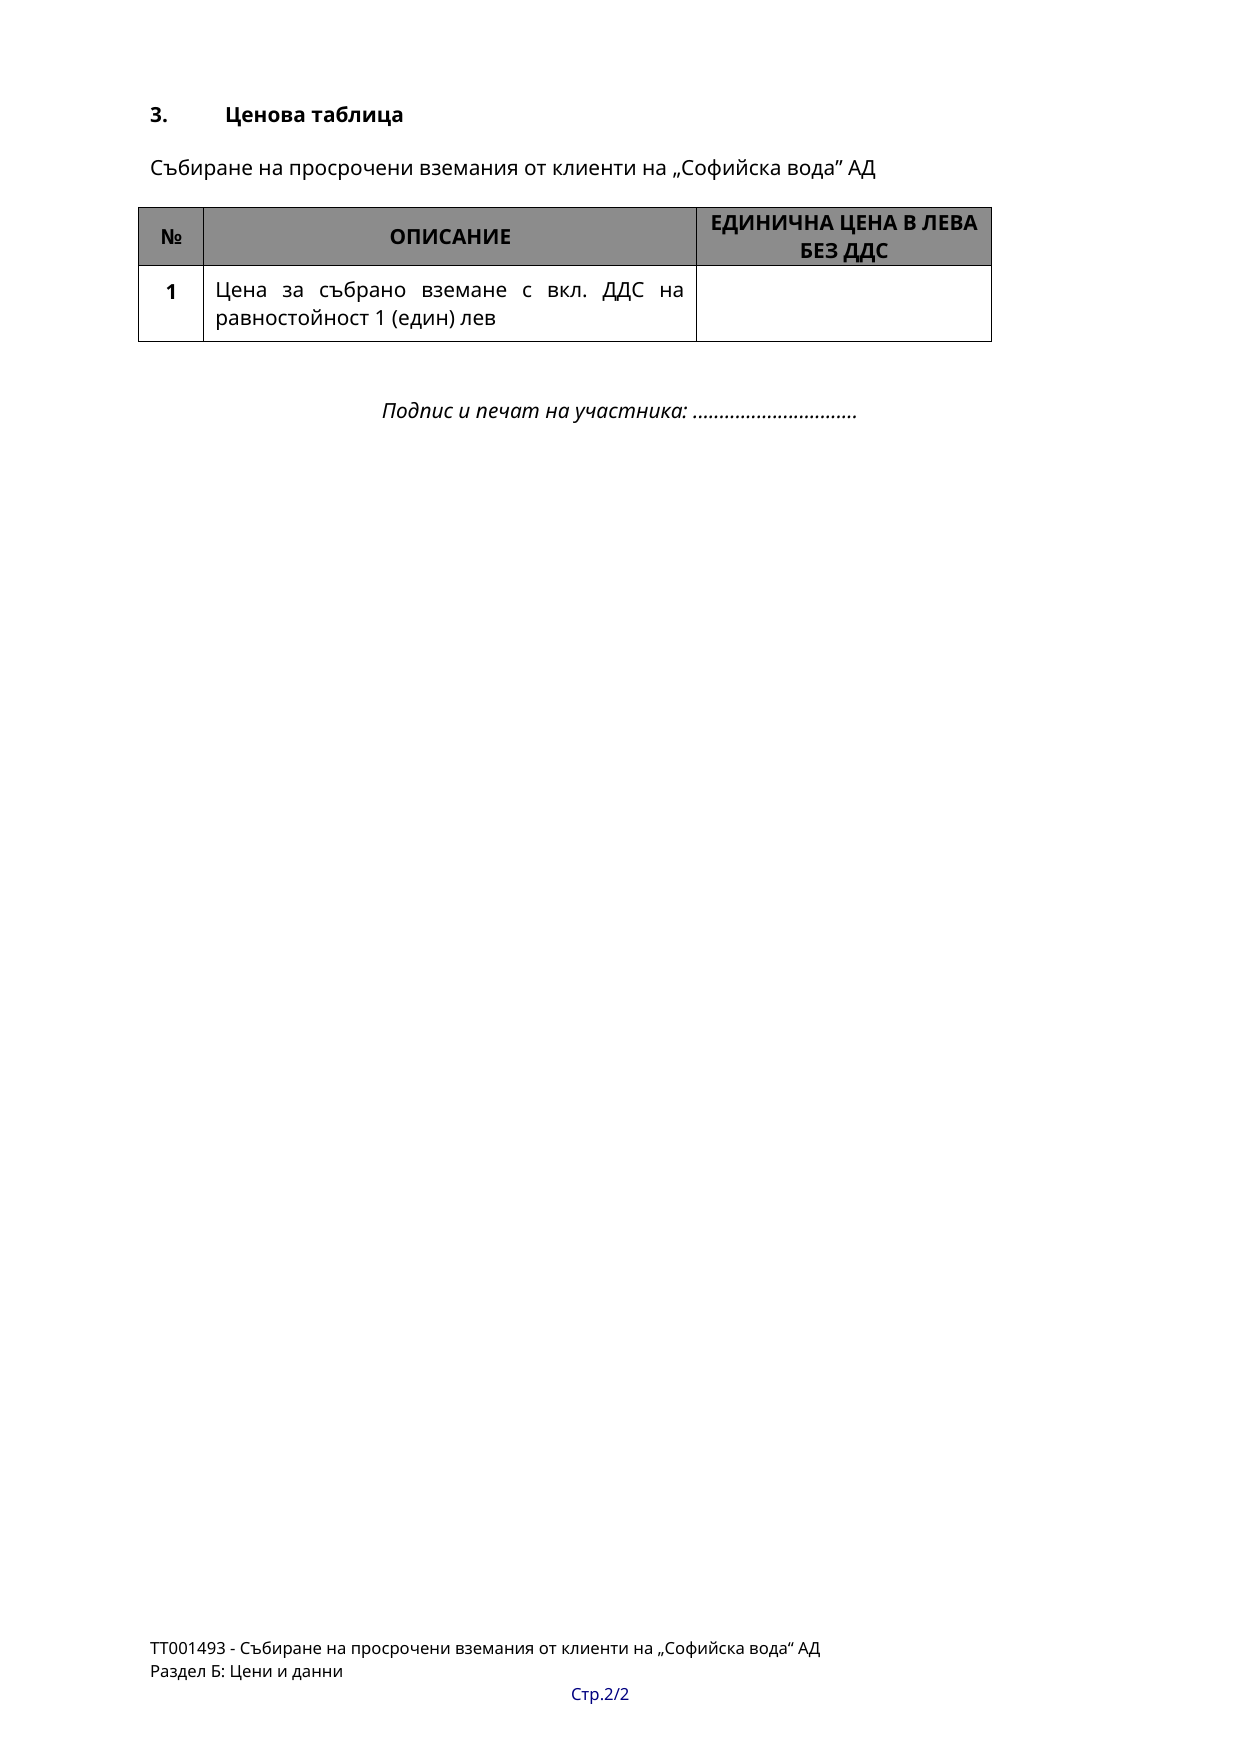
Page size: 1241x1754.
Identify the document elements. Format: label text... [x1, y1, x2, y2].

text Събиране на просрочени вземания от клиенти на „Софийска вода” АД [150, 153, 1084, 182]
table_cell [697, 266, 991, 341]
list Ценова таблица [150, 100, 1084, 128]
table_header ОПИСАНИЕ [204, 208, 696, 265]
table_header ЕДИНИЧНА ЦЕНА В ЛЕВА БЕЗ ДДС [697, 208, 991, 265]
table_cell 1 [139, 266, 203, 341]
table_header № [139, 208, 203, 265]
text Подпис и печат на участника: ............................... [150, 396, 1090, 424]
table_cell Цена за събрано вземане с вкл. ДДС на равностойност 1 (един) лев [204, 266, 696, 341]
